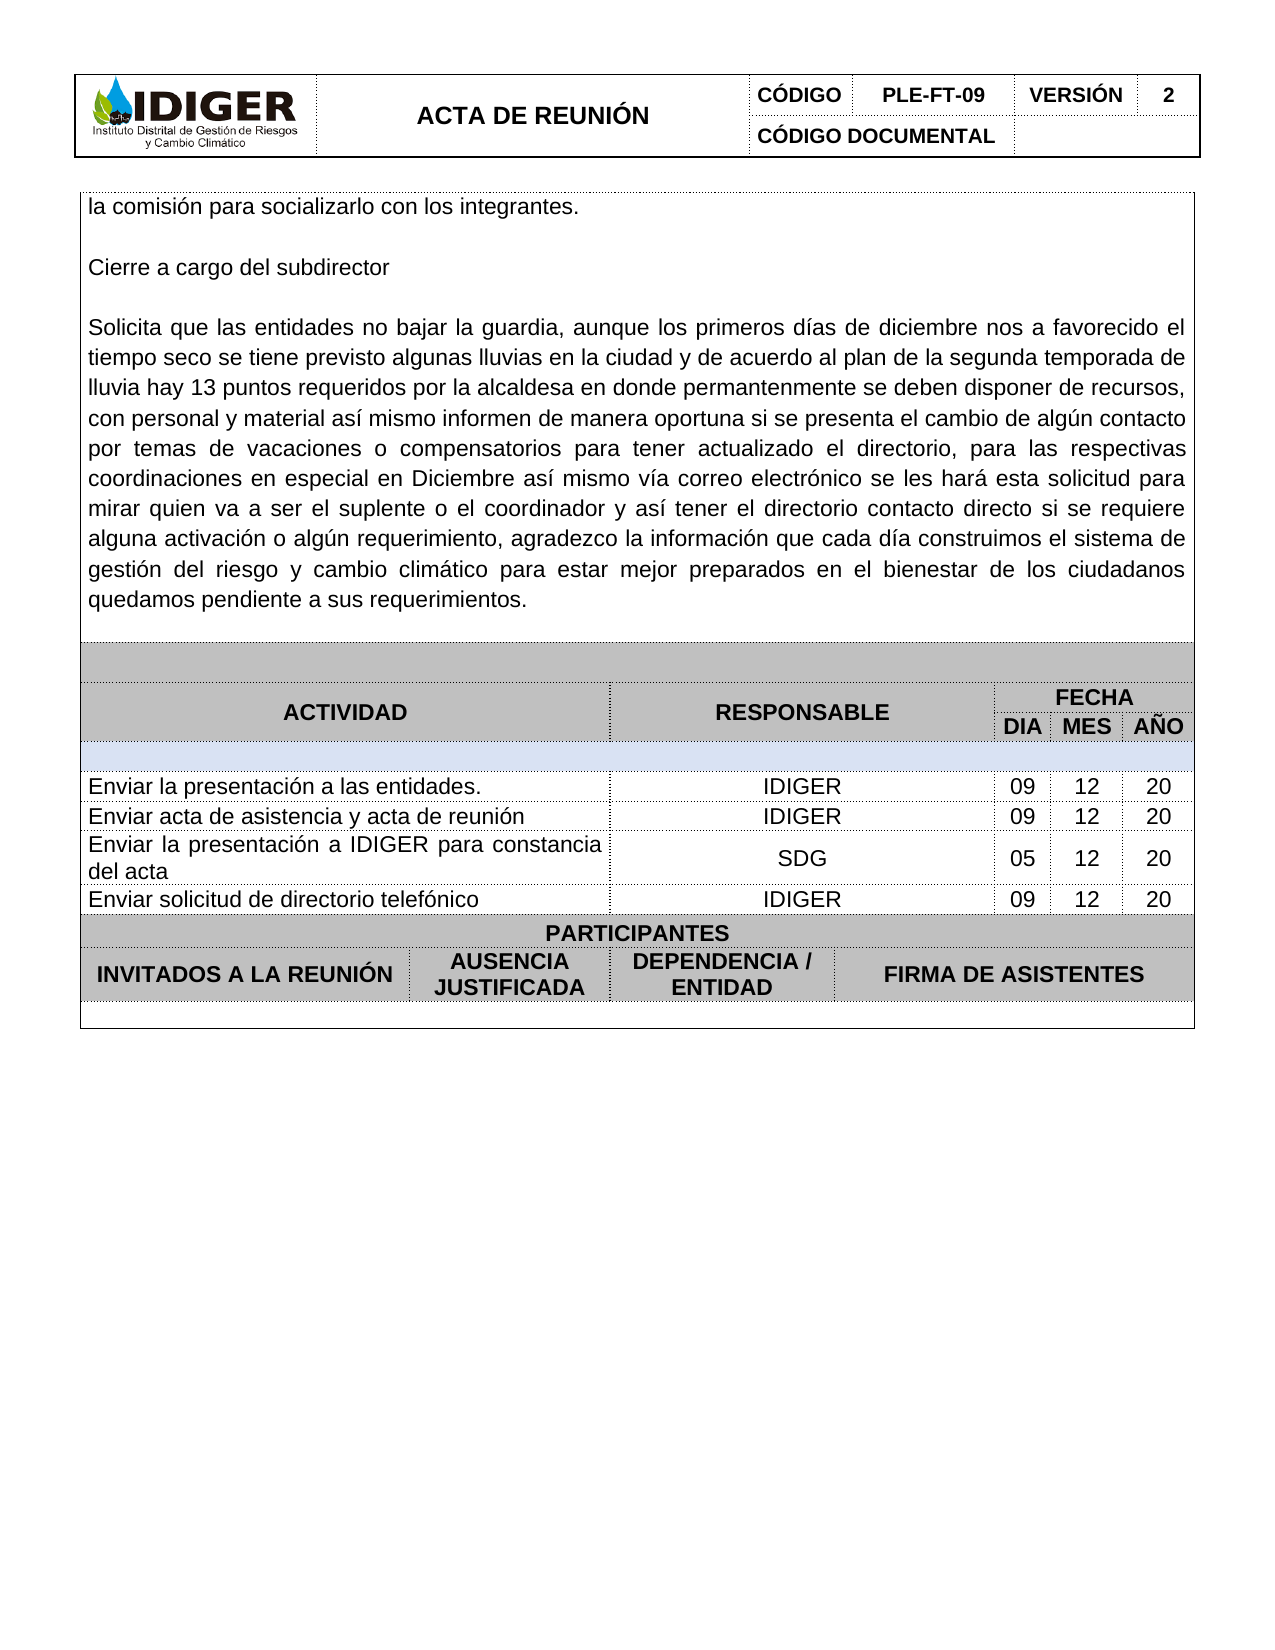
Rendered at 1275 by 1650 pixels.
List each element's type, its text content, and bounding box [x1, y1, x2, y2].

table_cell MES [1051, 712, 1123, 741]
table_cell FECHA [995, 682, 1194, 712]
table_cell 12 [1051, 884, 1123, 914]
table_cell 20 [1123, 801, 1194, 830]
table_cell Enviar solicitud de directorio telefónico [81, 884, 610, 914]
table_cell 20 [1123, 771, 1194, 801]
table_cell Enviar la presentación a las entidades. [81, 771, 610, 801]
table_cell IDIGER [610, 801, 995, 830]
picture [86, 75, 305, 156]
table_cell [81, 1001, 1194, 1028]
table_cell [81, 642, 1194, 682]
table_cell 12 [1051, 801, 1123, 830]
table_cell 09 [995, 771, 1051, 801]
table_cell [81, 741, 1194, 771]
table_cell AUSENCIA JUSTIFICADA [409, 947, 610, 1001]
table_cell 12 [1051, 771, 1123, 801]
table_cell 09 [995, 884, 1051, 914]
table_cell IDIGER [610, 771, 995, 801]
table_cell 05 [995, 830, 1051, 884]
table_cell FIRMA DE ASISTENTES [834, 947, 1194, 1001]
table_cell DIA [995, 712, 1051, 741]
table_cell DEPENDENCIA / ENTIDAD [610, 947, 834, 1001]
table_cell ACTIVIDAD [81, 682, 610, 741]
table_cell AÑO [1123, 712, 1194, 741]
table_cell RESPONSABLE [610, 682, 995, 741]
table_cell IDIGER [610, 884, 995, 914]
table_cell PARTICIPANTES [81, 914, 1194, 947]
table_cell SDG [610, 830, 995, 884]
table_cell 12 [1051, 830, 1123, 884]
table_cell Enviar la presentación a IDIGER para constancia del acta [81, 830, 610, 884]
table_cell 20 [1123, 830, 1194, 884]
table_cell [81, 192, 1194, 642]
table_cell 09 [995, 801, 1051, 830]
table_cell Enviar acta de asistencia y acta de reunión [81, 801, 610, 830]
table_cell INVITADOS A LA REUNIÓN [81, 947, 409, 1001]
table_cell 20 [1123, 884, 1194, 914]
